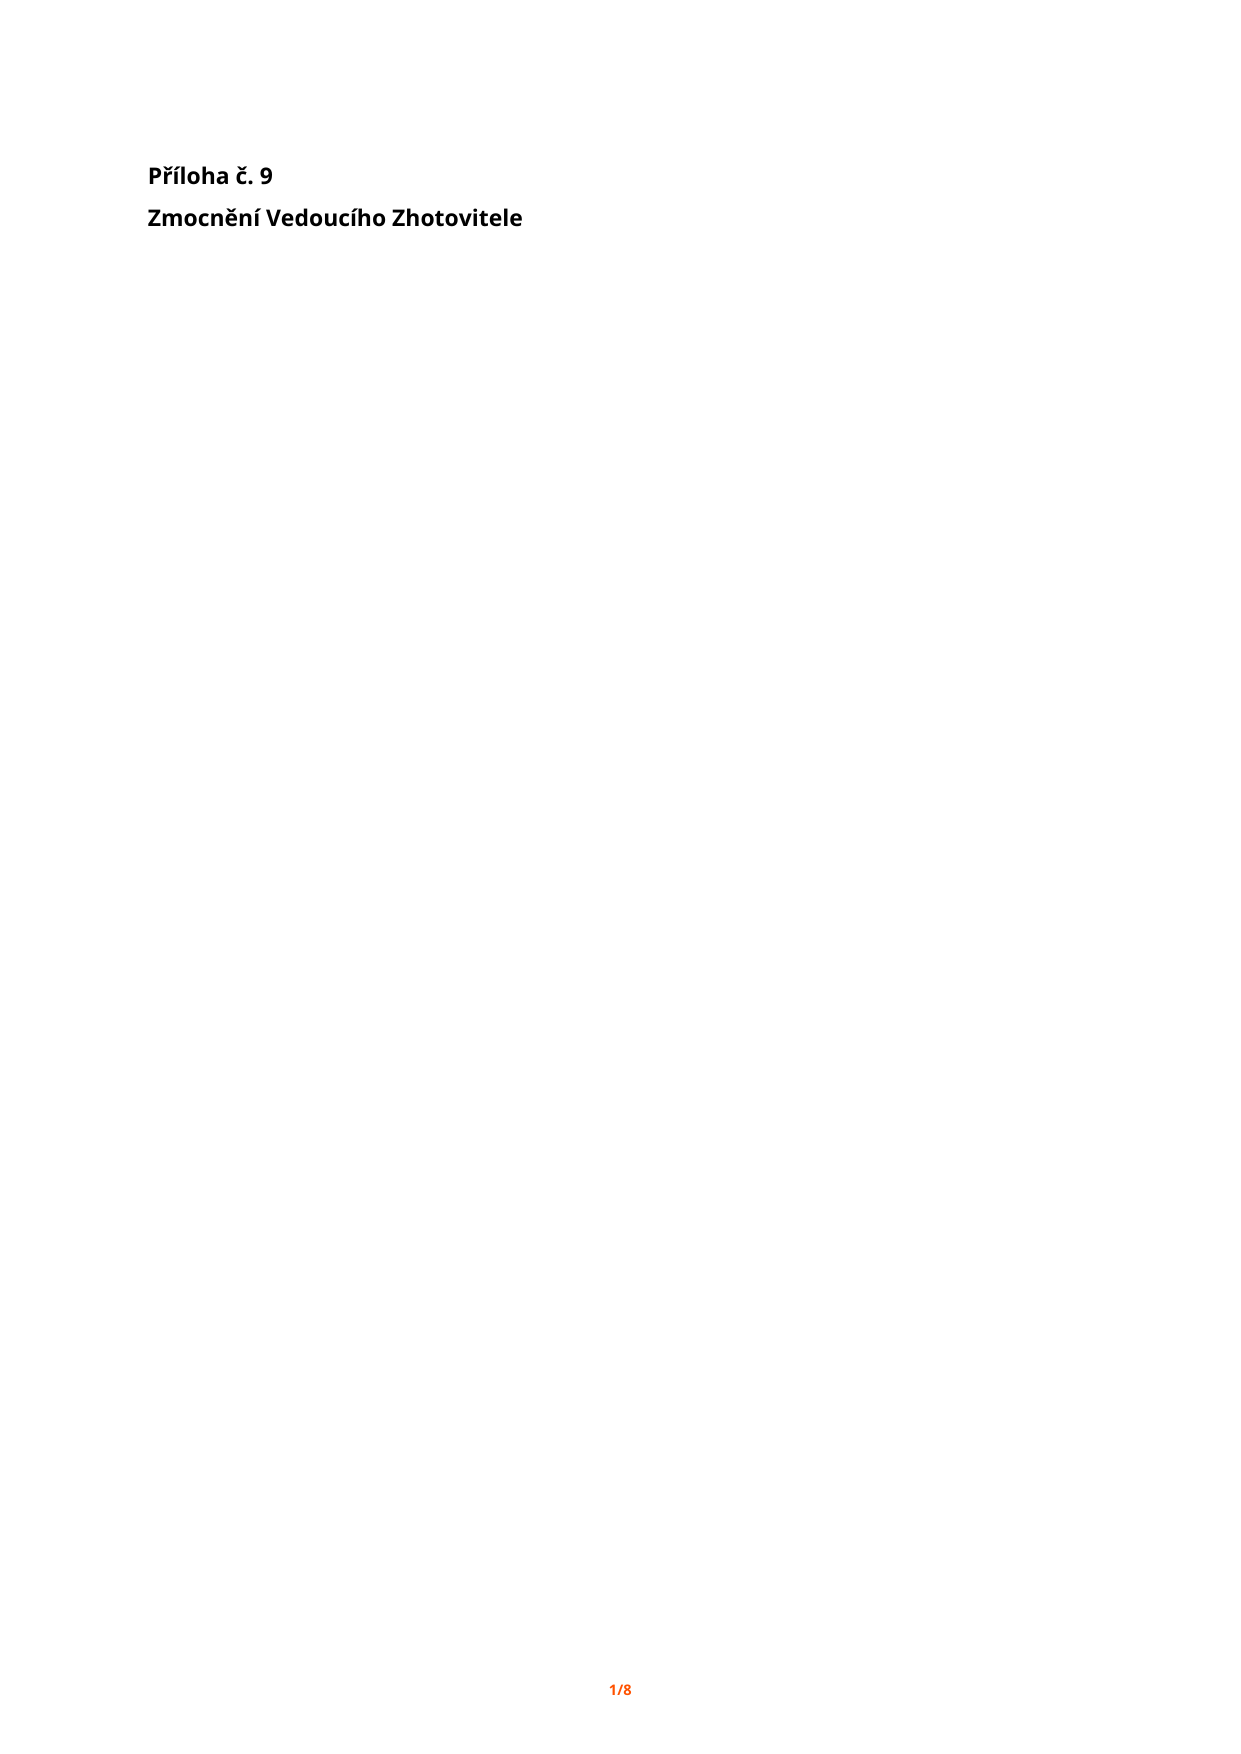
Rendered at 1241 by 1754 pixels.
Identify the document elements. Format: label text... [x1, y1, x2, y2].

text Zmocnění Vedoucího Zhotovitele [148, 203, 1093, 232]
text Příloha č. 9 [148, 161, 1093, 190]
